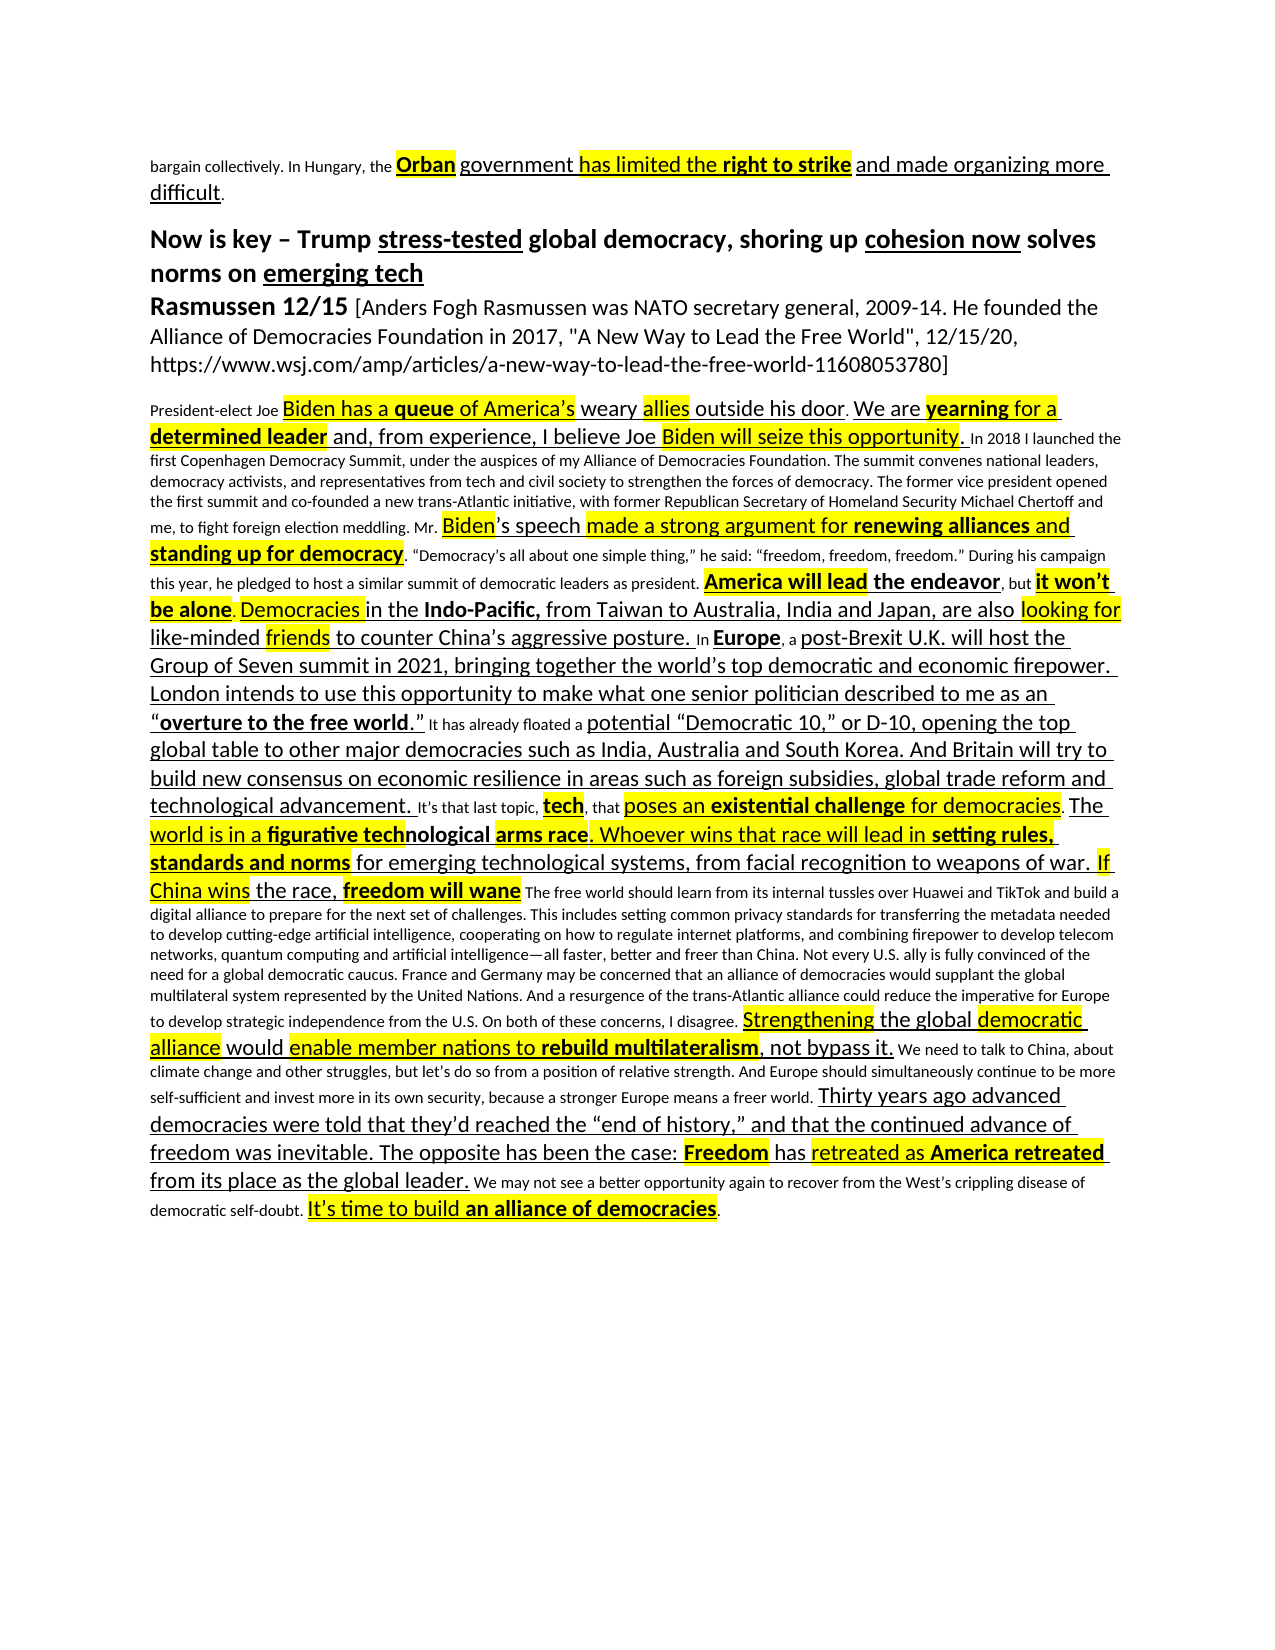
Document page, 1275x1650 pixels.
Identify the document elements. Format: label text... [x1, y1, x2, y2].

subtitle Now is key – Trump stress-tested global democracy, shoring up cohesion now solves norms on emerging tech [150, 223, 1125, 289]
text President-elect Joe Biden has a queue of America’s weary allies outside his door. We are yearning for a determined leader and, from experience, I believe Joe Biden will seize this opportunity. In 2018 I launched the first Copenhagen Democracy Summit, under the auspices of my Alliance of Democracies Foundation. The summit convenes national leaders, democracy activists, and representatives from tech and civil society to strengthen the forces of democracy. The former vice president opened the first summit and co-founded a new trans-Atlantic initiative, with former Republican Secretary of Homeland Security Michael Chertoff and me, to fight foreign election meddling. Mr. Biden’s speech made a strong argument for renewing alliances and standing up for democracy. “Democracy’s all about one simple thing,” he said: “freedom, freedom, freedom.” During his campaign this year, he pledged to host a similar summit of democratic leaders as president. America will lead the endeavor, but it won’t be alone. Democracies in the Indo-Pacific, from Taiwan to Australia, India and Japan, are also looking for like-minded friends to counter China’s aggressive posture. In Europe, a post-Brexit U.K. will host the Group of Seven summit in 2021, bringing together the world’s top democratic and economic firepower. London intends to use this opportunity to make what one senior politician described to me as an “overture to the free world.” It has already floated a potential “Democratic 10,” or D-10, opening the top global table to other major democracies such as India, Australia and South Korea. And Britain will try to build new consensus on economic resilience in areas such as foreign subsidies, global trade reform and technological advancement. It’s that last topic, tech, that poses an existential challenge for democracies. The world is in a figurative technological arms race. Whoever wins that race will lead in setting rules, standards and norms for emerging technological systems, from facial recognition to weapons of war. If China wins the race, freedom will wane The free world should learn from its internal tussles over Huawei and TikTok and build a digital alliance to prepare for the next set of challenges. This includes setting common privacy standards for transferring the metadata needed to develop cutting-edge artificial intelligence, cooperating on how to regulate internet platforms, and combining firepower to develop telecom networks, quantum computing and artificial intelligence—all faster, better and freer than China. Not every U.S. ally is fully convinced of the need for a global democratic caucus. France and Germany may be concerned that an alliance of democracies would supplant the global multilateral system represented by the United Nations. And a resurgence of the trans-Atlantic alliance could reduce the imperative for Europe to develop strategic independence from the U.S. On both of these concerns, I disagree. Strengthening the global democratic alliance would enable member nations to rebuild multilateralism, not bypass it. We need to talk to China, about climate change and other struggles, but let’s do so from a position of relative strength. And Europe should simultaneously continue to be more self-sufficient and invest more in its own security, because a stronger Europe means a freer world. Thirty years ago advanced democracies were told that they’d reached the “end of history,” and that the continued advance of freedom was inevitable. The opposite has been the case: Freedom has retreated as America retreated from its place as the global leader. We may not see a better opportunity again to recover from the West’s crippling disease of democratic self-doubt. It’s time to build an alliance of democracies. [150, 394, 1125, 1222]
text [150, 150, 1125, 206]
text Rasmussen 12/15 [Anders Fogh Rasmussen was NATO secretary general, 2009-14. He founded the Alliance of Democracies Foundation in 2017, "A New Way to Lead the Free World", 12/15/20, https://www.wsj.com/amp/articles/a-new-way-to-lead-the-free-world-11608053780] [150, 289, 1125, 378]
